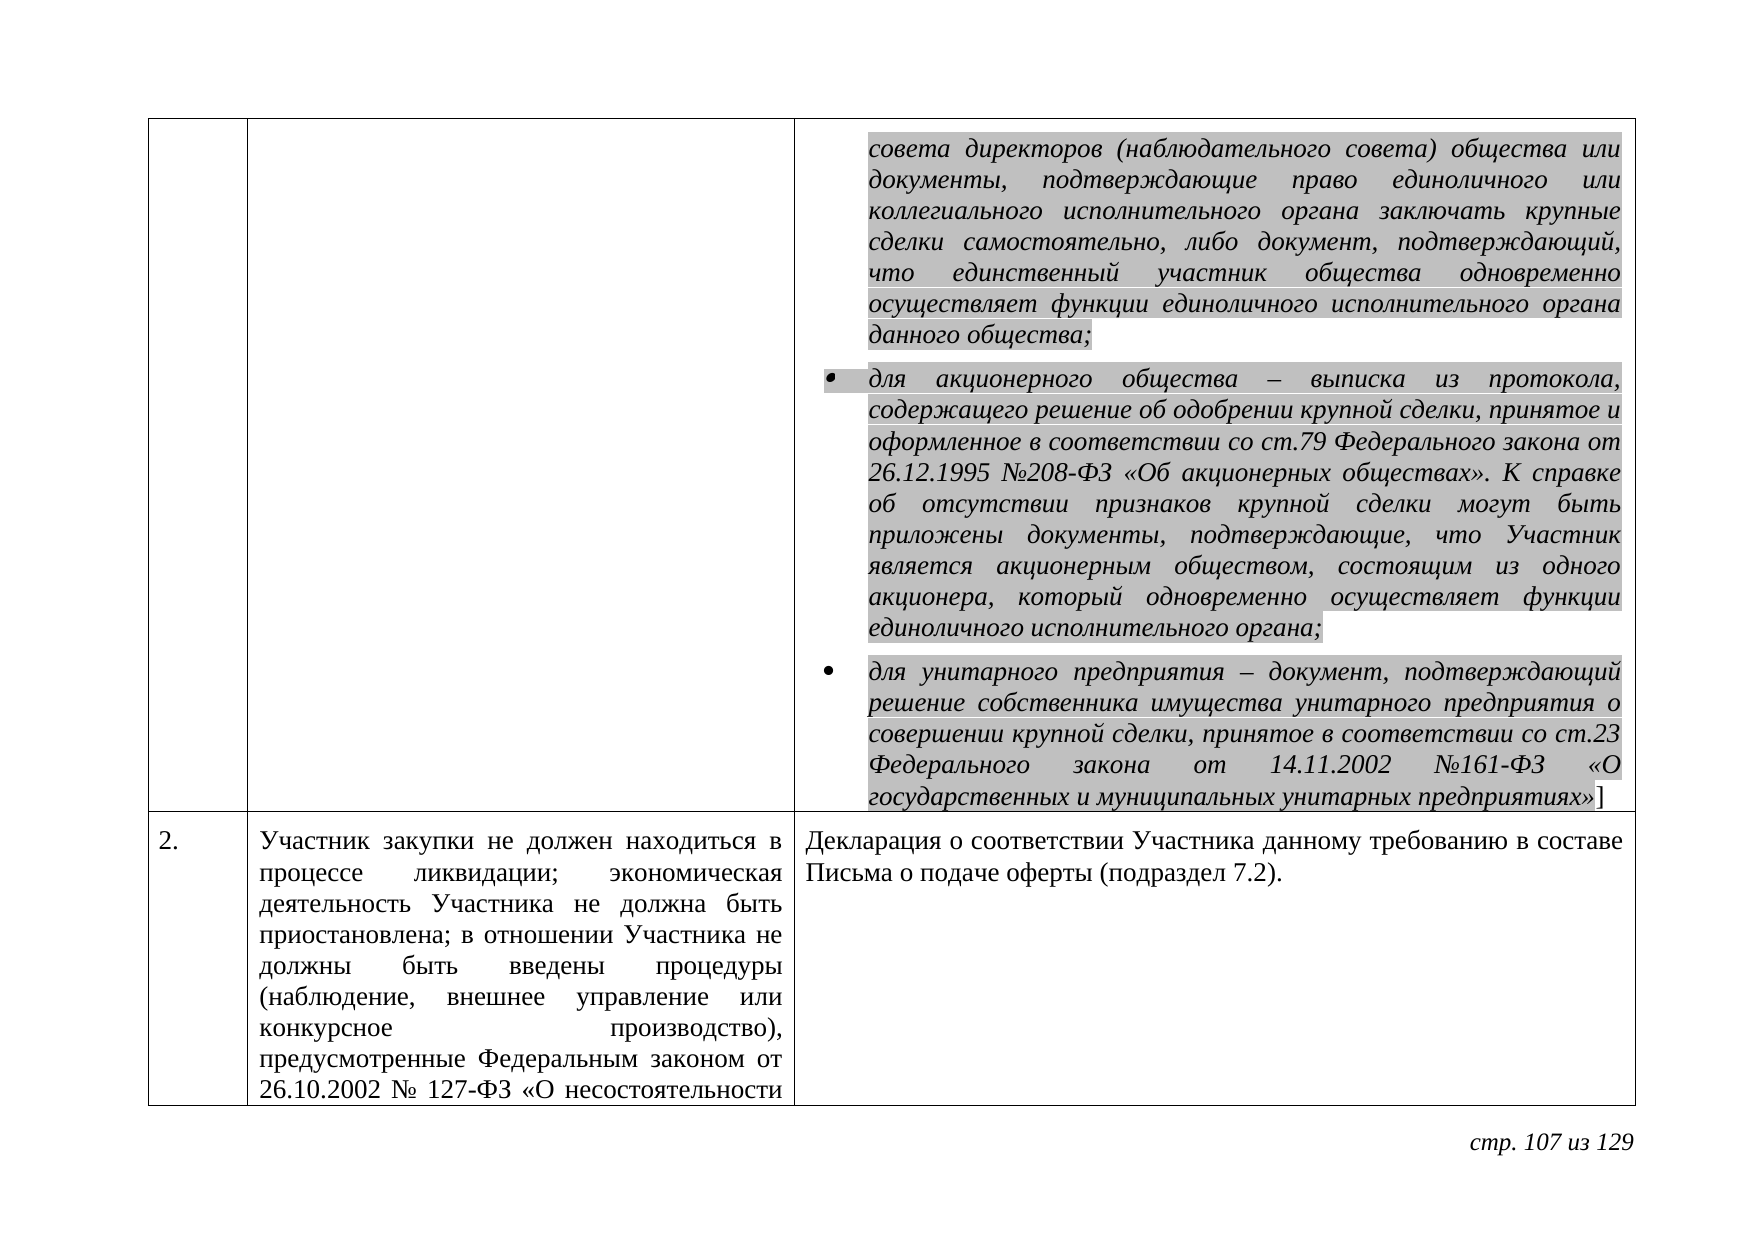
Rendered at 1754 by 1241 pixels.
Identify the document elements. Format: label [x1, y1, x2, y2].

table_cell [795, 119, 1635, 811]
table_cell [149, 812, 247, 1105]
table_cell [795, 812, 1635, 1105]
table_cell [248, 812, 794, 1105]
table_cell [149, 119, 247, 811]
table_cell [248, 119, 794, 811]
